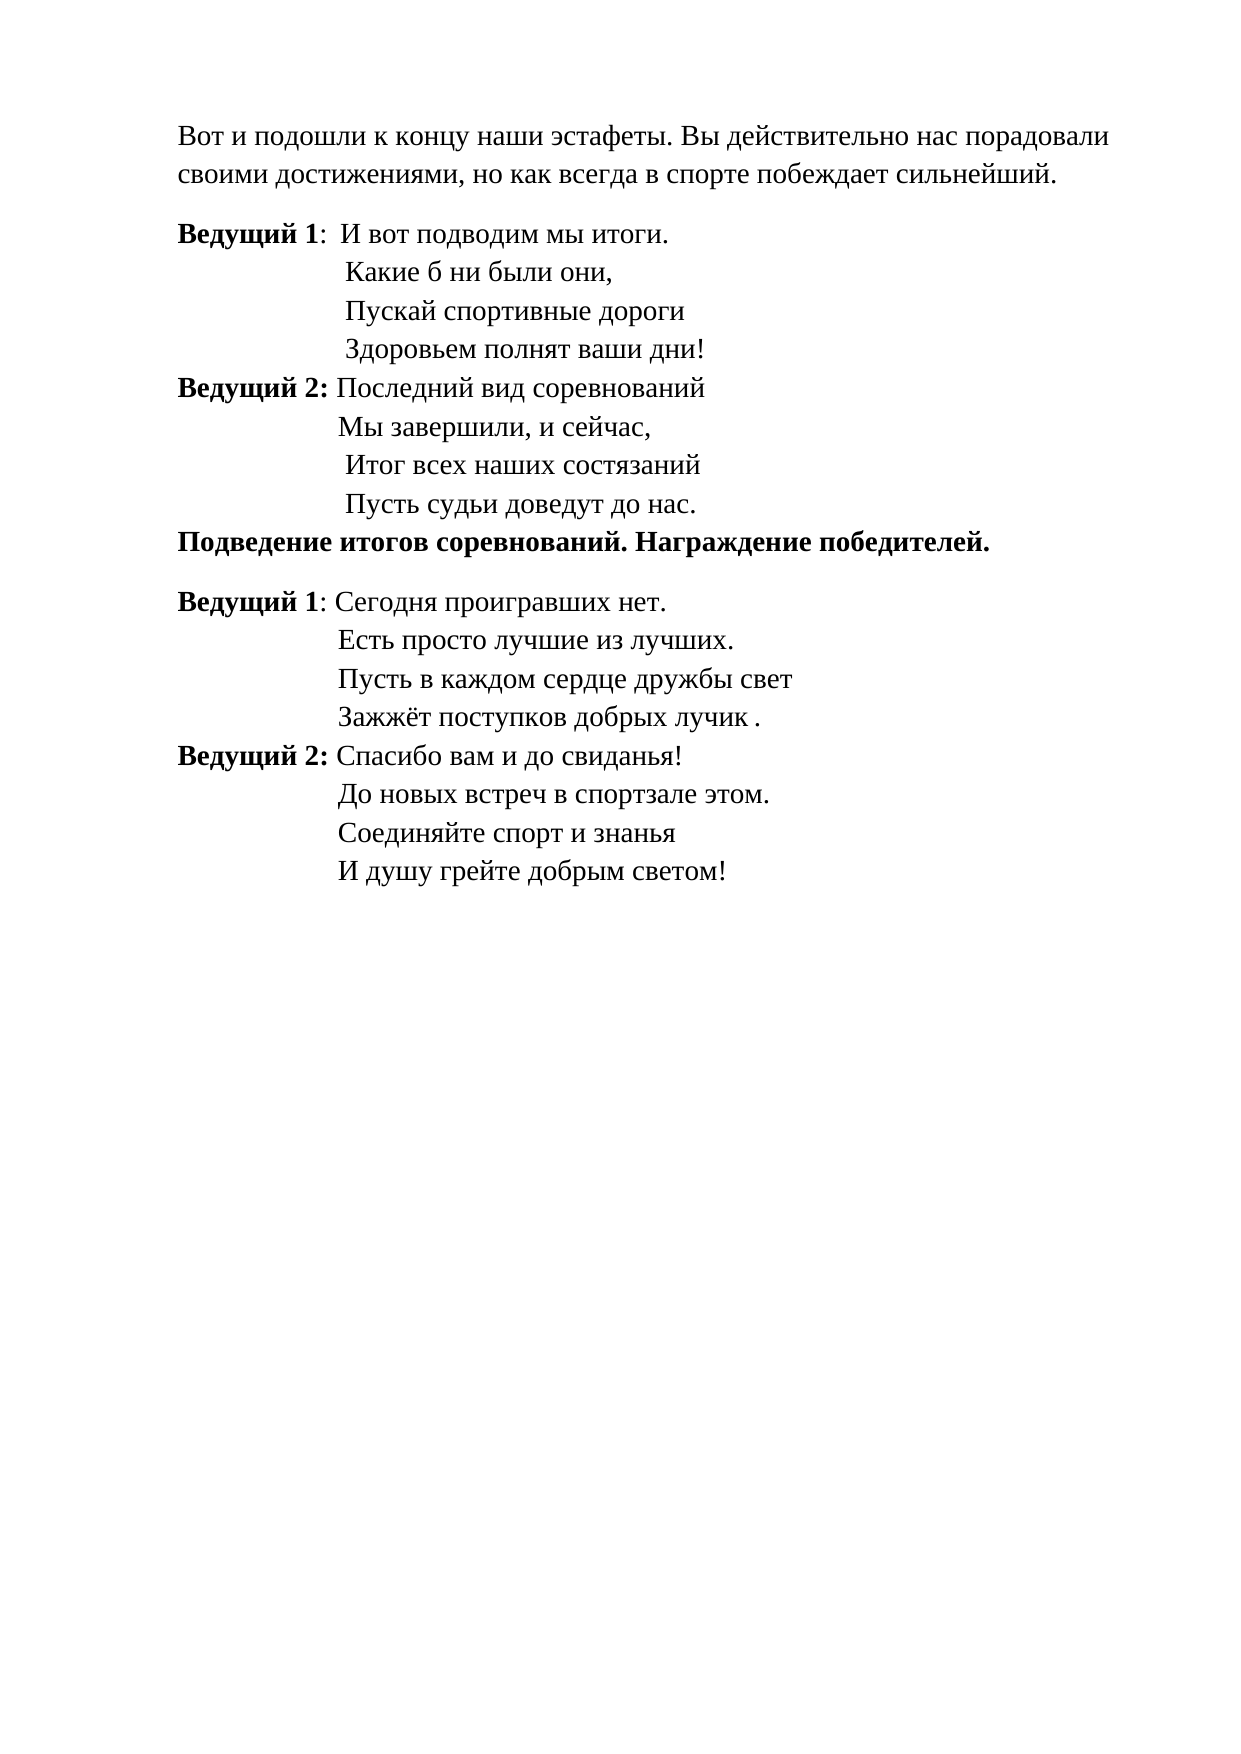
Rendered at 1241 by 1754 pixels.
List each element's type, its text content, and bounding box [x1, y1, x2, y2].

text Мы завершили, и сейчас, [177, 409, 1152, 442]
text Соединяйте спорт и знанья [177, 815, 1152, 848]
text Ведущий 2: Последний вид соревнований [177, 370, 1152, 404]
text И душу грейте добрым светом! [177, 853, 1152, 887]
text Есть просто лучшие из лучших. [177, 622, 1152, 656]
text Какие б ни были они, [177, 254, 1152, 288]
text До новых встреч в спортзале этом. [177, 776, 1152, 810]
text Здоровьем полнят ваши дни! [177, 332, 1152, 365]
text Ведущий 1: И вот подводим мы итоги. [177, 216, 1152, 249]
text Ведущий 1: Сегодня проигравших нет. [177, 584, 1152, 617]
text Ведущий 2: Спасибо вам и до свиданья! [177, 738, 1152, 771]
text Подведение итогов соревнований. Награждение победителей. [177, 524, 1152, 558]
text Пусть в каждом сердце дружбы свет [177, 661, 1152, 694]
text Пусть судьи доведут до нас. [177, 486, 1152, 519]
text Зажжёт поступков добрых лучик . [177, 699, 1152, 733]
text Пускай спортивные дороги [177, 293, 1152, 327]
text Вот и подошли к концу наши эстафеты. Вы действительно нас порадовали своими достижениями, но как всегда в спорте побеждает сильнейший. [177, 118, 1152, 190]
text Итог всех наших состязаний [177, 447, 1152, 481]
